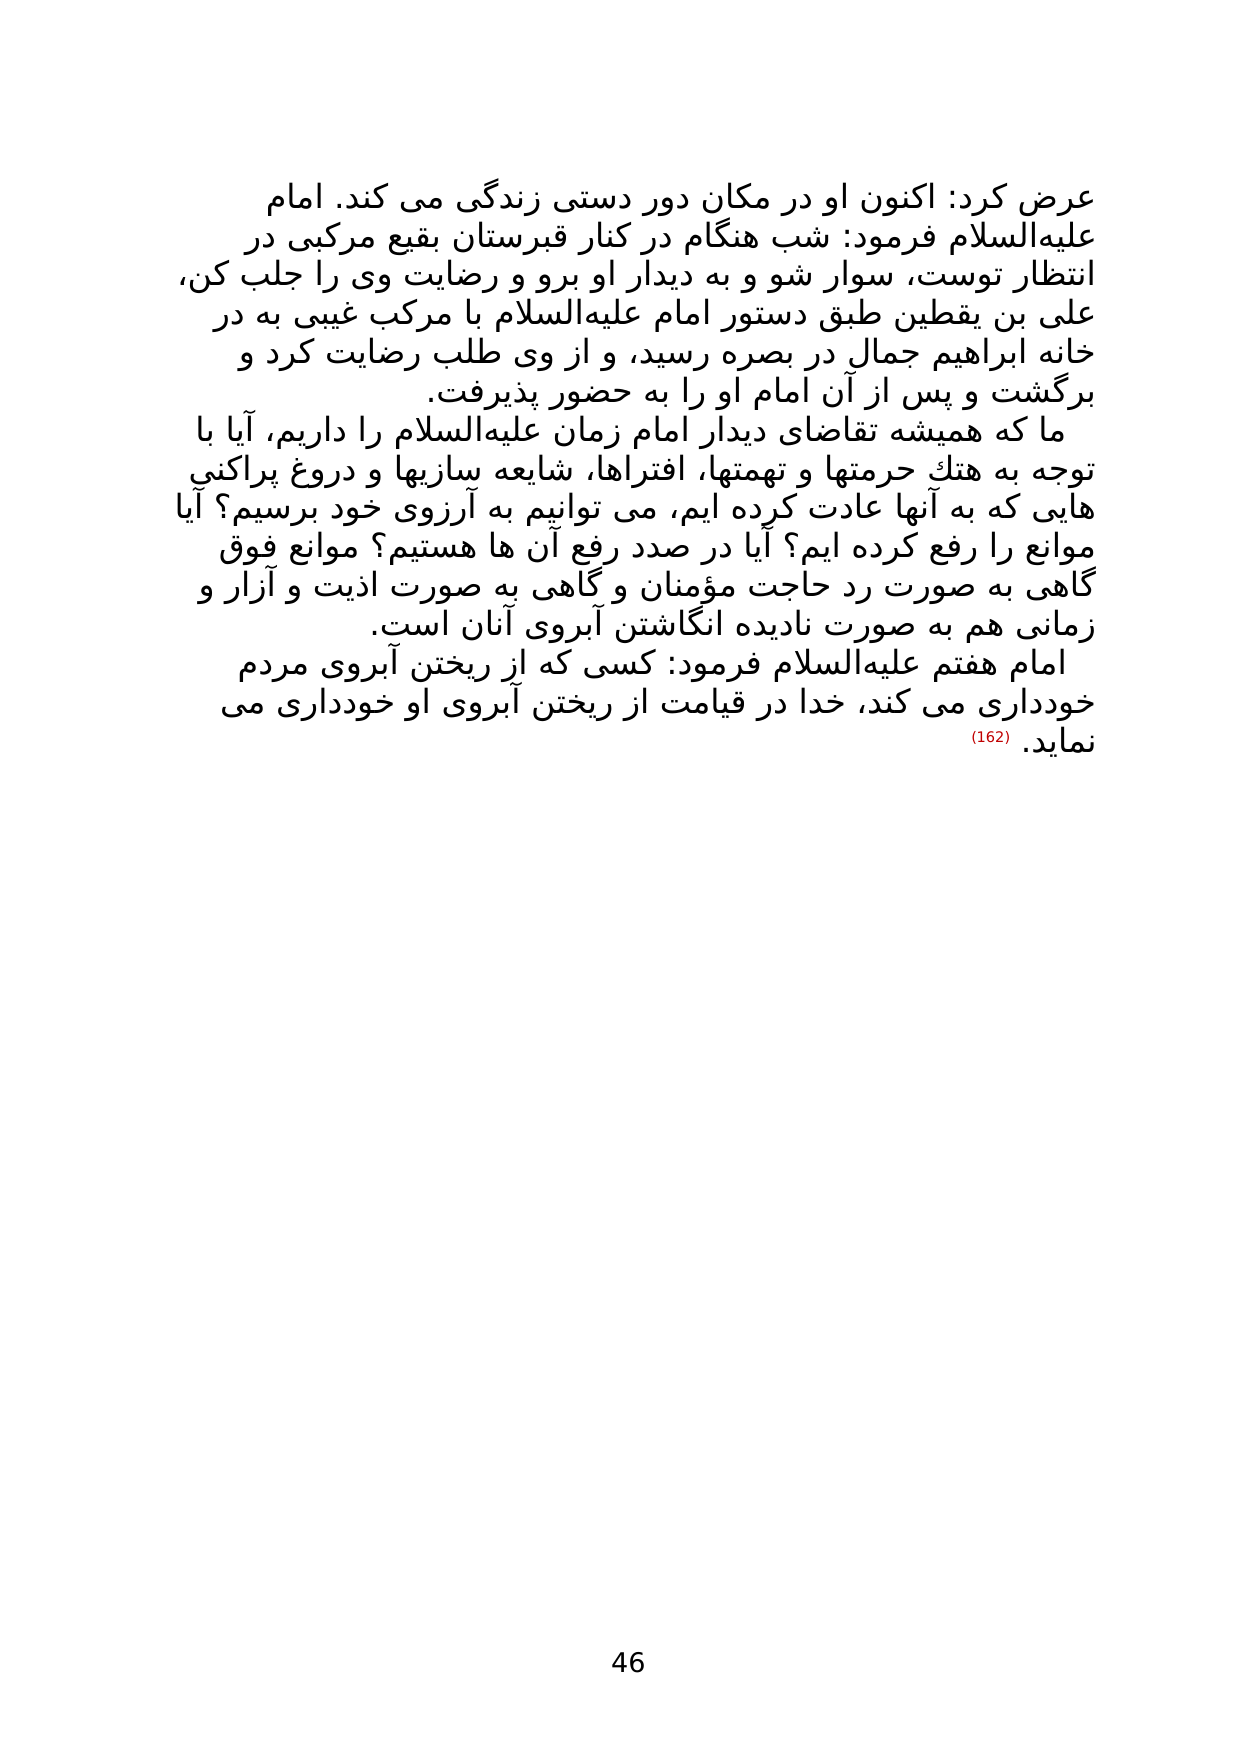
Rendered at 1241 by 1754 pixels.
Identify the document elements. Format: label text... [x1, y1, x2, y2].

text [159, 177, 1097, 410]
text امام هفتم عليه‌السلام فرمود: كسى كه از ریختن آبروى مردم خوددارى مى كند، خدا در قیامت از ریختن آبروى او خوددارى مى نماید. (162) [159, 643, 1097, 760]
text ما كه همیشه تقاضاى دیدار امام زمان عليه‌السلام را داریم، آیا با توجه به هتك حرمتها و تهمتها، افتراها، شایعه سازیها و دروغ پراكنى هایى كه به آنها عادت كرده ایم، مى توانیم به آرزوى خود برسیم؟ آیا موانع را رفع كرده ایم؟ آیا در صدد رفع آن ها هستیم؟ موانع فوق گاهى به صورت رد حاجت مؤمنان و گاهى به صورت اذیت و آزار و زمانى هم به صورت نادیده انگاشتن آبروى آنان است. [159, 410, 1097, 643]
